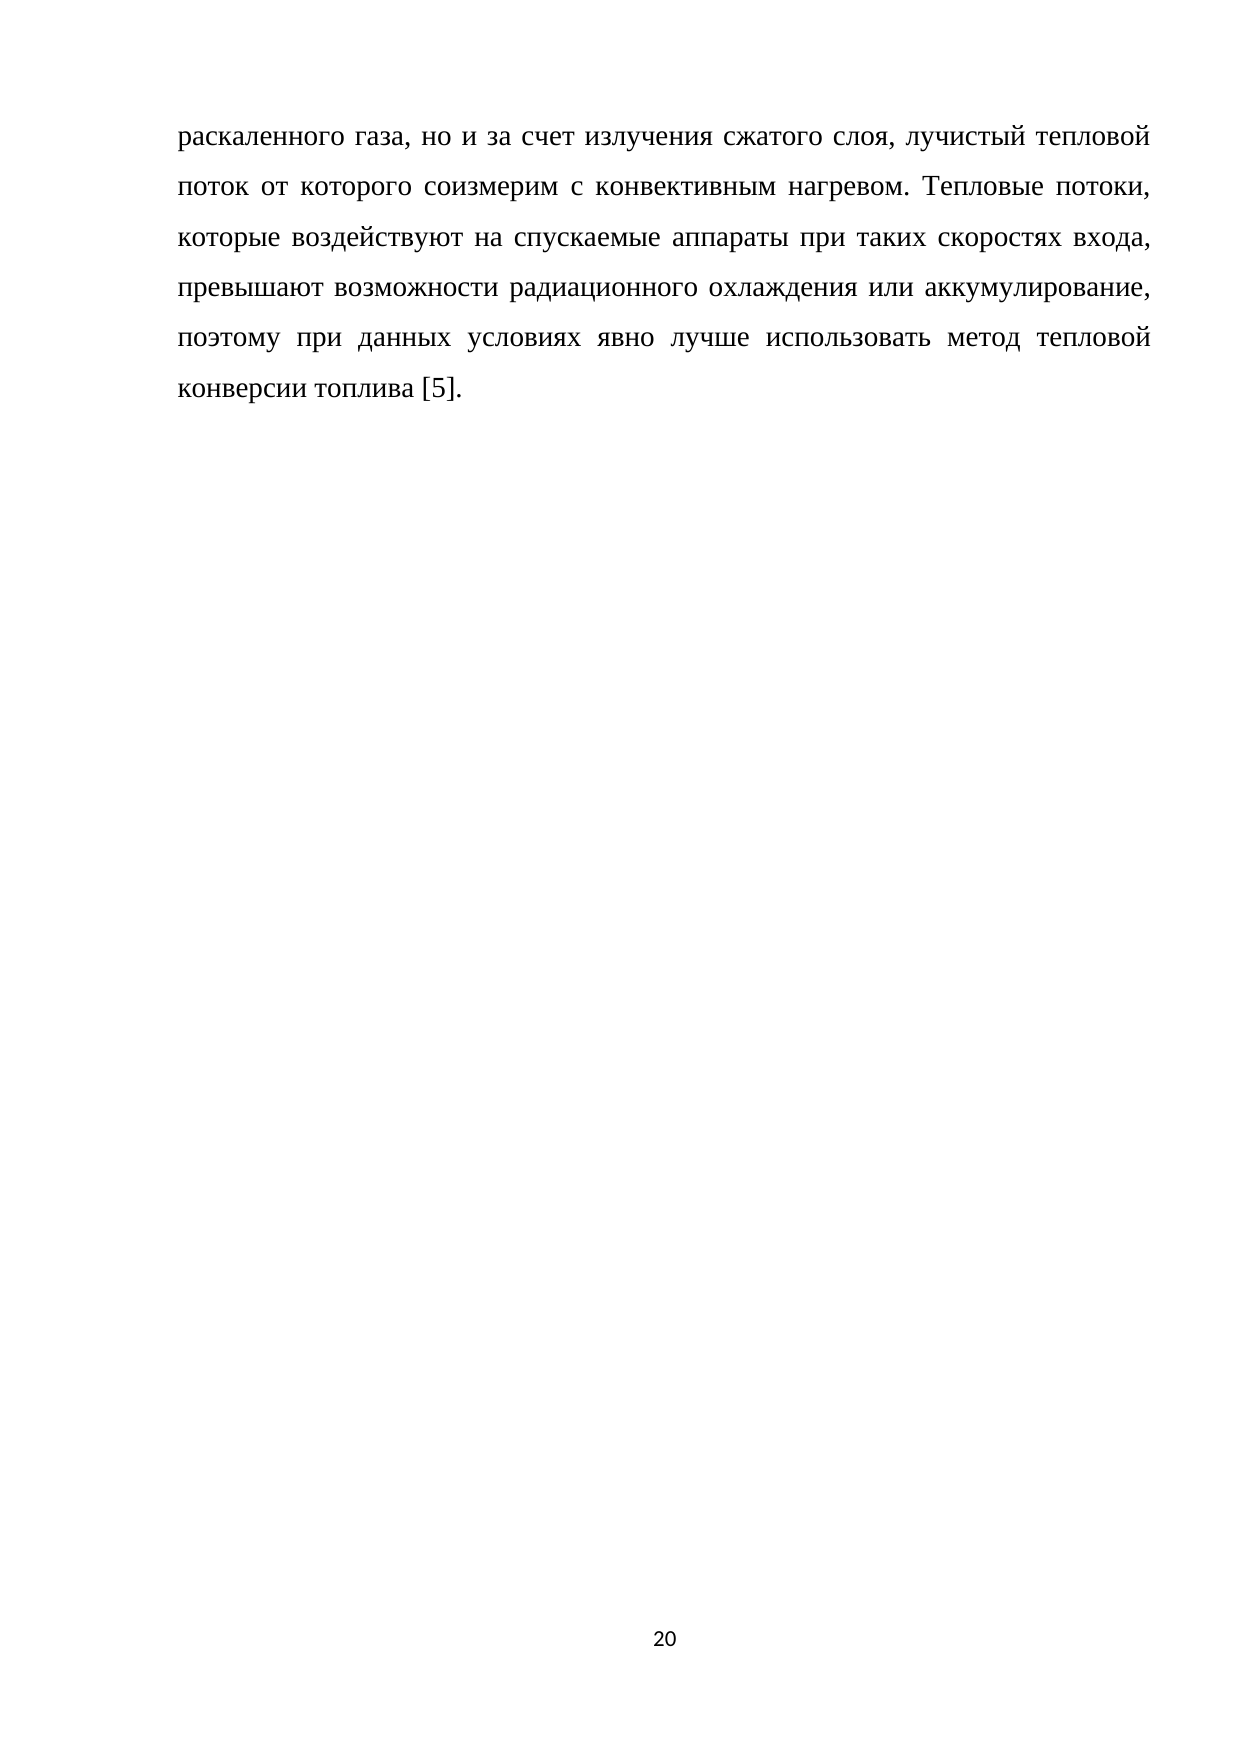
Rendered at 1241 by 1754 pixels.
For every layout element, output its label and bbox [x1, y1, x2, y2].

text [177, 118, 1152, 403]
